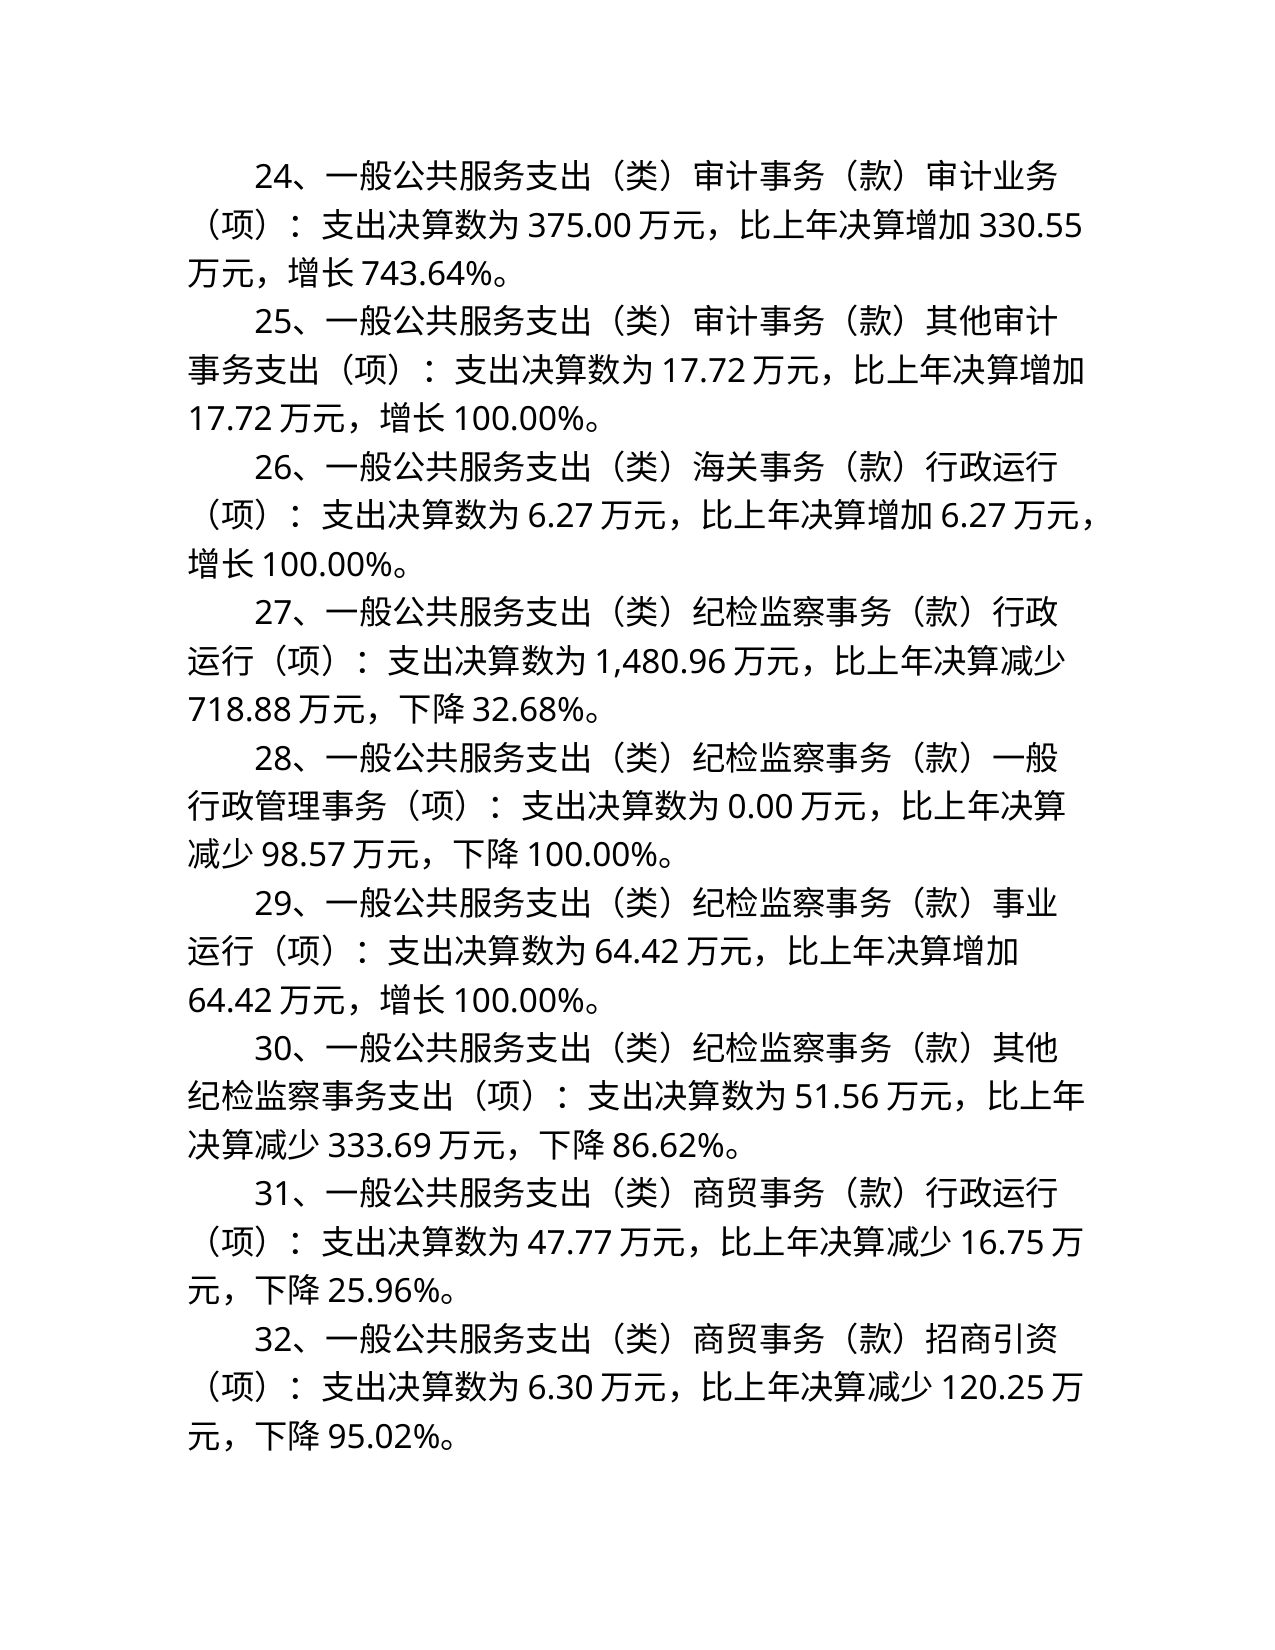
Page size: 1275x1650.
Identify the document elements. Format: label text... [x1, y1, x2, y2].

text 28、一般公共服务支出（类）纪检监察事务（款）一般行政管理事务（项）：支出决算数为0.00万元，比上年决算减少98.57万元，下降100.00%。 [187, 731, 1087, 877]
text 31、一般公共服务支出（类）商贸事务（款）行政运行（项）：支出决算数为47.77万元，比上年决算减少16.75万元，下降25.96%。 [187, 1167, 1087, 1312]
text 26、一般公共服务支出（类）海关事务（款）行政运行（项）：支出决算数为6.27万元，比上年决算增加6.27万元，增长100.00%。 [187, 441, 1087, 586]
text 27、一般公共服务支出（类）纪检监察事务（款）行政运行（项）：支出决算数为1,480.96万元，比上年决算减少718.88万元，下降32.68%。 [187, 586, 1087, 731]
text 30、一般公共服务支出（类）纪检监察事务（款）其他纪检监察事务支出（项）：支出决算数为51.56万元，比上年决算减少333.69万元，下降86.62%。 [187, 1022, 1087, 1167]
text 25、一般公共服务支出（类）审计事务（款）其他审计事务支出（项）：支出决算数为17.72万元，比上年决算增加17.72万元，增长100.00%。 [187, 295, 1087, 441]
text 29、一般公共服务支出（类）纪检监察事务（款）事业运行（项）：支出决算数为64.42万元，比上年决算增加64.42万元，增长100.00%。 [187, 877, 1087, 1022]
text 24、一般公共服务支出（类）审计事务（款）审计业务（项）：支出决算数为375.00万元，比上年决算增加330.55万元，增长743.64%。 [187, 150, 1087, 295]
text 32、一般公共服务支出（类）商贸事务（款）招商引资（项）：支出决算数为6.30万元，比上年决算减少120.25万元，下降95.02%。 [187, 1312, 1087, 1458]
